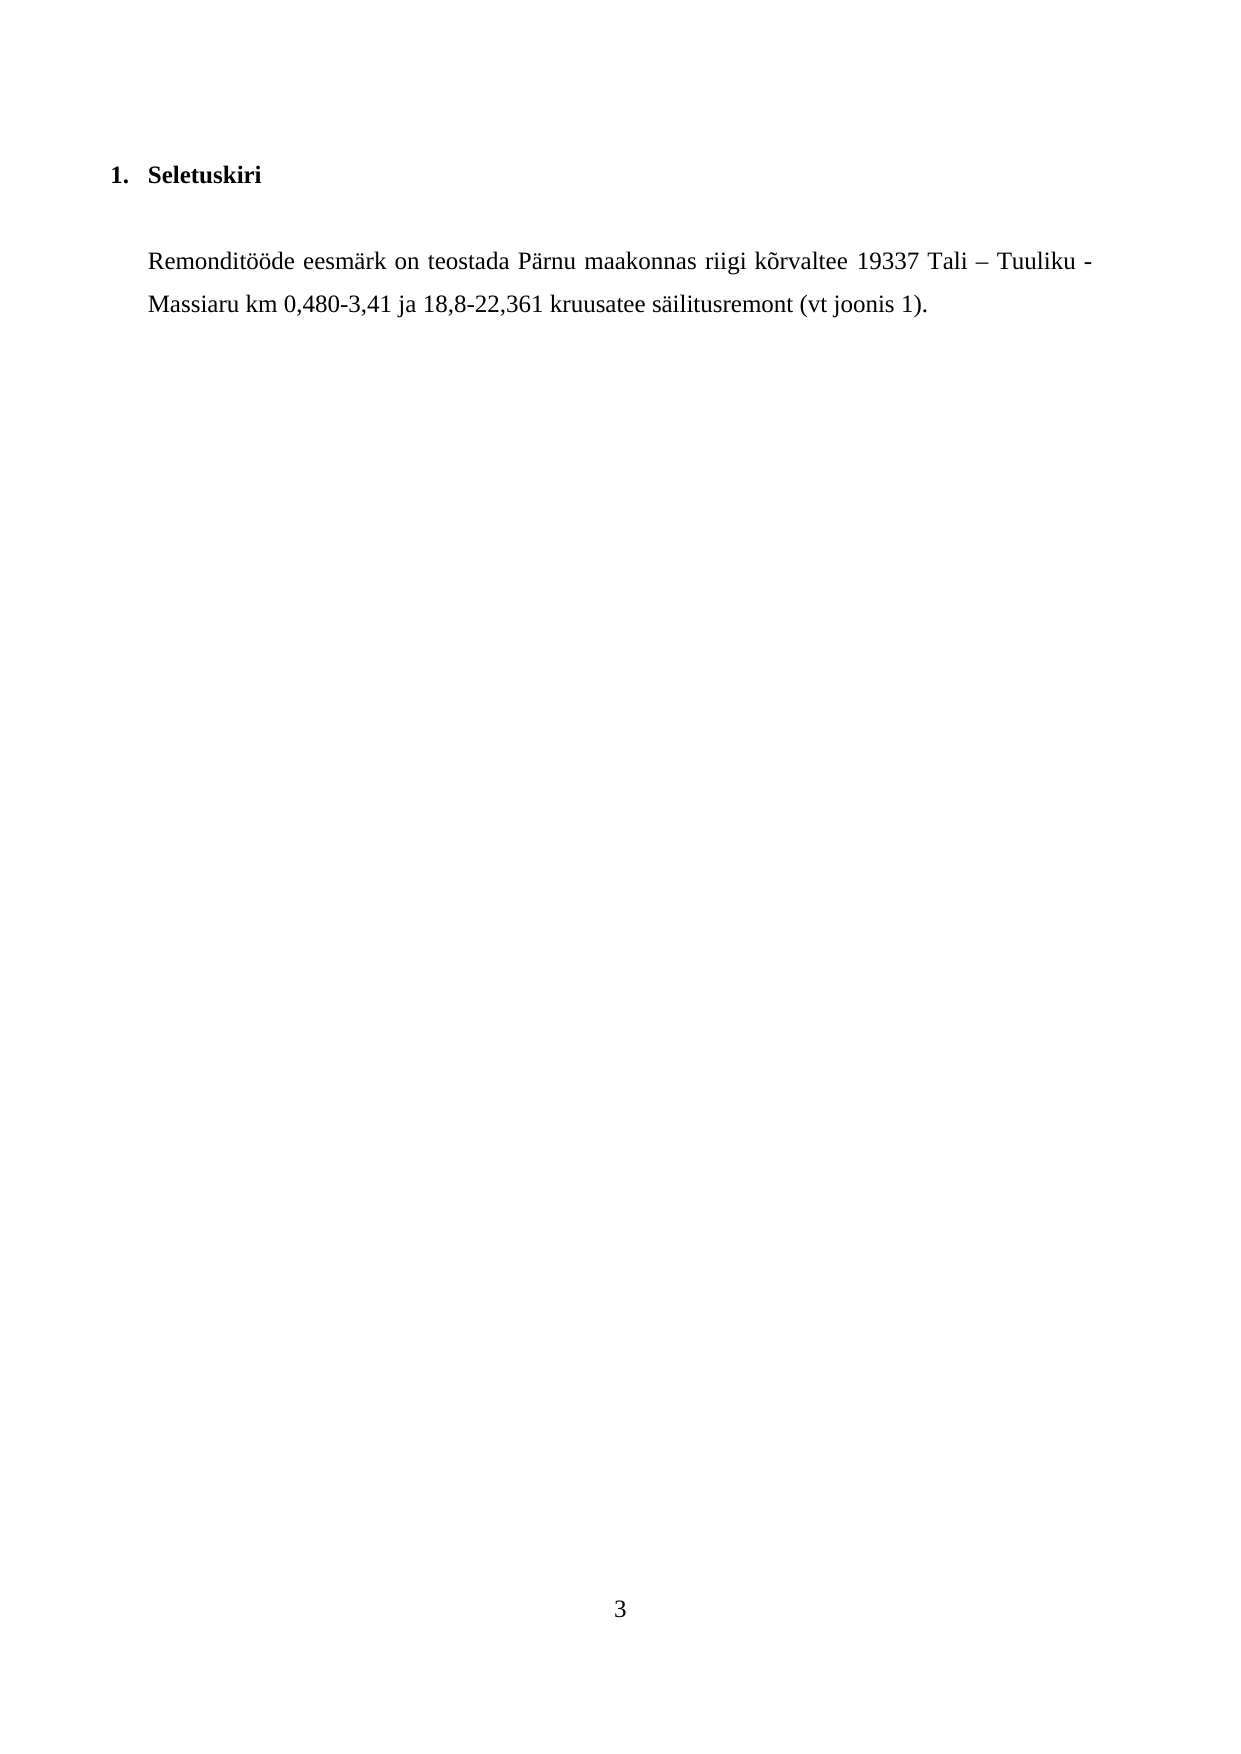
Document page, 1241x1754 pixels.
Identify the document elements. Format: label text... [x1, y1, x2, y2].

text Remonditööde eesmärk on teostada Pärnu maakonnas riigi kõrvaltee 19337 Tali – Tuuliku - Massiaru km 0,480-3,41 ja 18,8-22,361 kruusatee säilitusremont (vt joonis 1). [148, 246, 1092, 318]
subtitle Seletuskiri [110, 160, 1092, 189]
